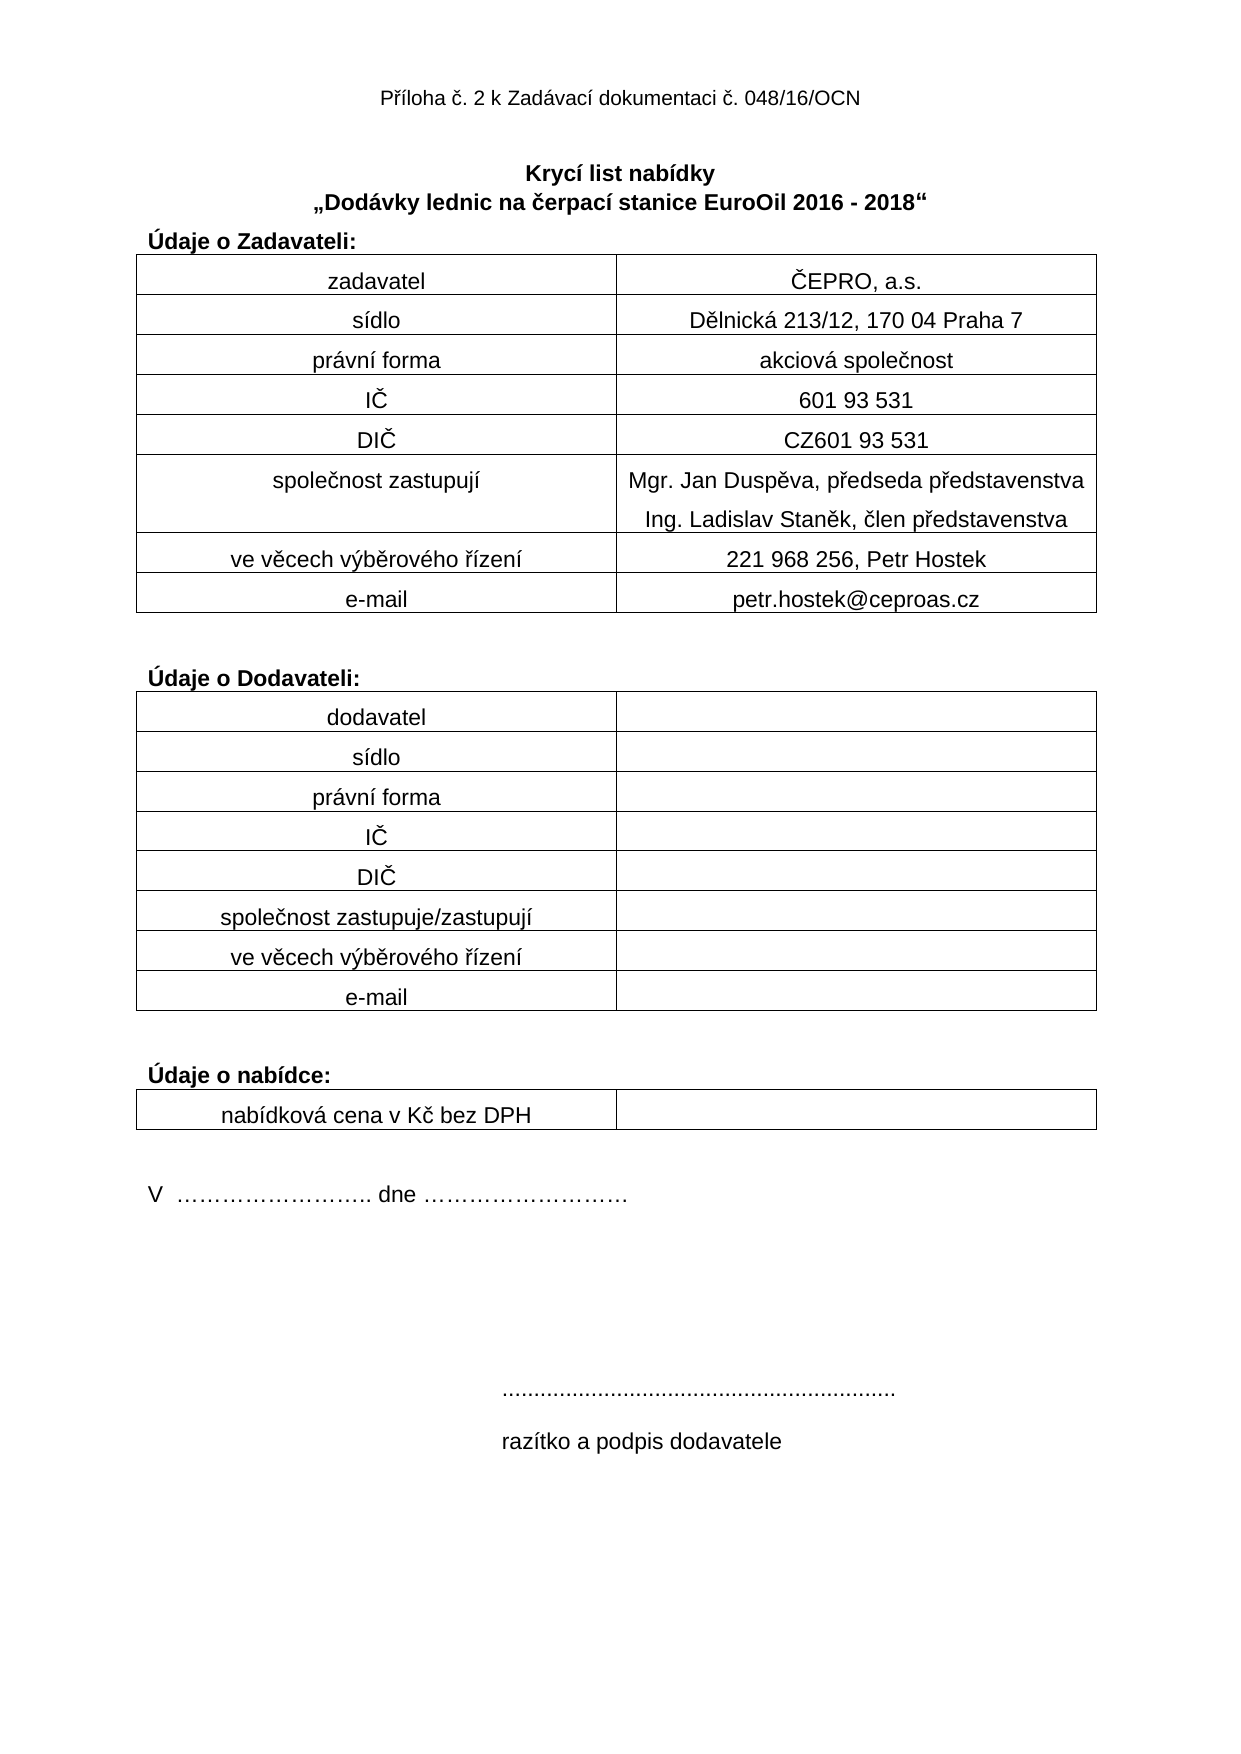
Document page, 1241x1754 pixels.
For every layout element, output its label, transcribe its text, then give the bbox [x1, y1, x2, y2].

table_cell [617, 931, 1096, 970]
table_cell IČ [137, 812, 616, 850]
table_cell [617, 812, 1096, 850]
text „Dodávky lednic na čerpací stanice EuroOil 2016 - 2018“ [148, 186, 1093, 215]
table_cell [617, 891, 1096, 930]
table_cell DIČ [137, 851, 616, 890]
table_cell právní forma [137, 772, 616, 811]
table_header [617, 1090, 1096, 1129]
table_header ČEPRO, a.s. [617, 255, 1096, 294]
table_cell společnost zastupuje/zastupují [137, 891, 616, 930]
table_cell DIČ [137, 415, 616, 453]
table_cell e-mail [137, 971, 616, 1010]
table_cell [617, 851, 1096, 890]
table_cell Mgr. Jan Duspěva, předseda představenstva Ing. Ladislav Staněk, člen představenstva [617, 455, 1096, 532]
table_cell 221 968 256, Petr Hostek [617, 533, 1096, 572]
table_cell [617, 732, 1096, 771]
text Údaje o nabídce: [148, 1062, 1093, 1089]
table_header dodavatel [137, 692, 616, 731]
text .............................................................. razítko a podpis dodavatele [502, 1375, 1093, 1454]
table_cell sídlo [137, 732, 616, 771]
table_header zadavatel [137, 255, 616, 294]
table_cell IČ [137, 375, 616, 414]
text Údaje o Zadavateli: [148, 228, 1093, 254]
table_cell petr.hostek@ceproas.cz [617, 573, 1096, 612]
table_cell právní forma [137, 335, 616, 374]
table_cell e-mail [137, 573, 616, 612]
table_cell 601 93 531 [617, 375, 1096, 414]
table_cell [617, 971, 1096, 1010]
text Údaje o Dodavateli: [148, 664, 1093, 691]
table_header [617, 692, 1096, 731]
table_cell CZ601 93 531 [617, 415, 1096, 453]
table_cell Dělnická 213/12, 170 04 Praha 7 [617, 295, 1096, 334]
text V …………………….. dne ……………………… [148, 1181, 1093, 1207]
table_header nabídková cena v Kč bez DPH [137, 1090, 616, 1129]
table_cell akciová společnost [617, 335, 1096, 374]
table_cell sídlo [137, 295, 616, 334]
table_cell ve věcech výběrového řízení [137, 533, 616, 572]
table_cell [617, 772, 1096, 811]
table_cell společnost zastupují [137, 455, 616, 532]
text Krycí list nabídky [148, 160, 1093, 186]
table_cell ve věcech výběrového řízení [137, 931, 616, 970]
